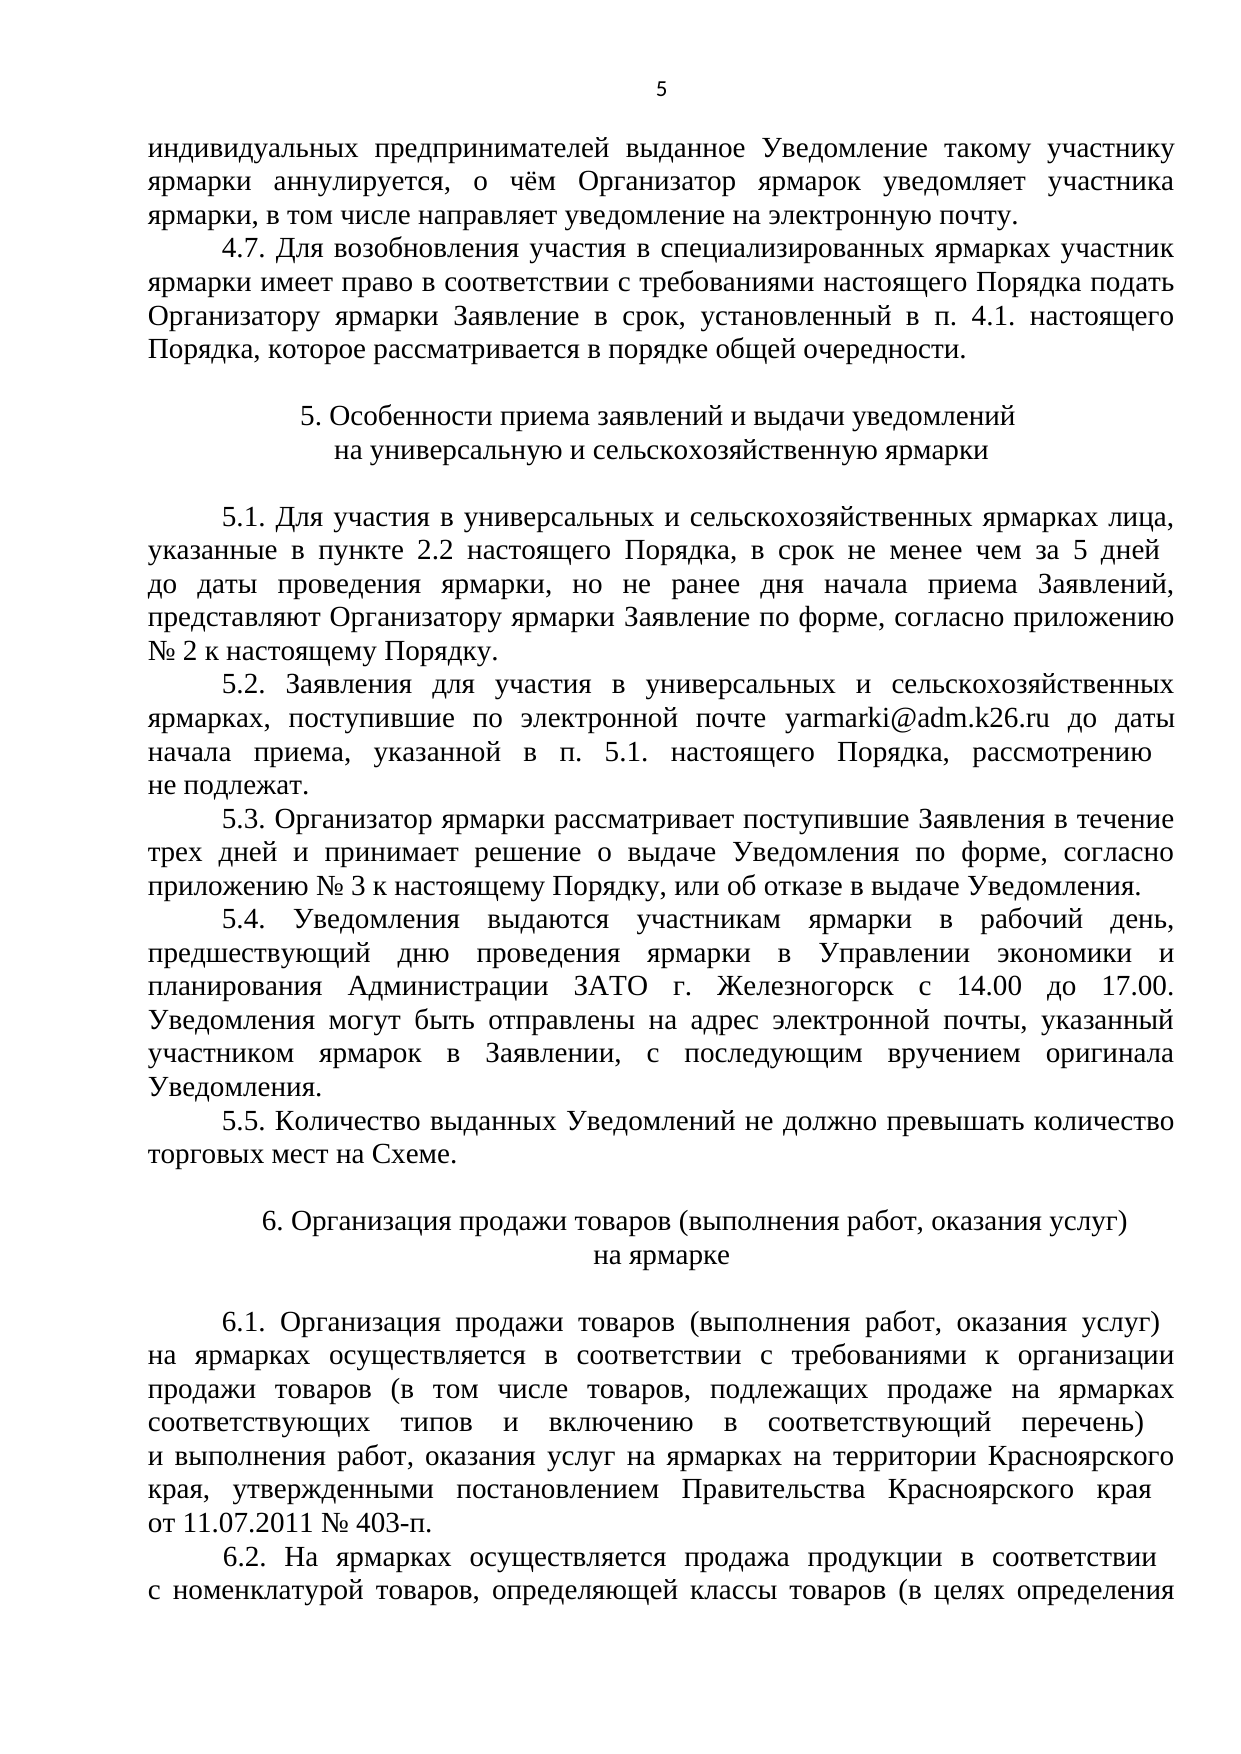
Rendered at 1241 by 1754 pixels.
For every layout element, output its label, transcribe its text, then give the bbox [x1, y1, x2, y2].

text 5. Особенности приема заявлений и выдачи уведомлений на универсальную и сельскохозяйственную ярмарки [148, 398, 1175, 465]
text 4.7. Для возобновления участия в специализированных ярмарках участник ярмарки имеет право в соответствии с требованиями настоящего Порядка подать Организатору ярмарки Заявление в срок, установленный в п. 4.1. настоящего Порядка, которое рассматривается в порядке общей очередности. [148, 231, 1175, 365]
text 6.1. Организация продажи товаров (выполнения работ, оказания услуг) на ярмарках осуществляется в соответствии с требованиями к организации продажи товаров (в том числе товаров, подлежащих продаже на ярмарках соответствующих типов и включению в соответствующий перечень) и выполнения работ, оказания услуг на ярмарках на территории Красноярского края, утвержденными постановлением Правительства Красноярского края от 11.07.2011 № 403-п. [148, 1304, 1175, 1539]
text 5.1. Для участия в универсальных и сельскохозяйственных ярмарках лица, указанные в пункте 2.2 настоящего Порядка, в срок не менее чем за 5 дней до даты проведения ярмарки, но не ранее дня начала приема Заявлений, представляют Организатору ярмарки Заявление по форме, согласно приложению № 2 к настоящему Порядку. [148, 499, 1175, 667]
text 5.5. Количество выданных Уведомлений не должно превышать количество торговых мест на Схеме. [148, 1103, 1175, 1170]
text 5.4. Уведомления выдаются участникам ярмарки в рабочий день, предшествующий дню проведения ярмарки в Управлении экономики и планирования Администрации ЗАТО г. Железногорск с 14.00 до 17.00. Уведомления могут быть отправлены на адрес электронной почты, указанный участником ярмарок в Заявлении, с последующим вручением оригинала Уведомления. [148, 901, 1175, 1103]
text 5.2. Заявления для участия в универсальных и сельскохозяйственных ярмарках, поступившие по электронной почте yarmarki@adm.k26.ru до даты начала приема, указанной в п. 5.1. настоящего Порядка, рассмотрению не подлежат. [148, 667, 1175, 801]
text 5.3. Организатор ярмарки рассматривает поступившие Заявления в течение трех дней и принимает решение о выдаче Уведомления по форме, согласно приложению № 3 к настоящему Порядку, или об отказе в выдаче Уведомления. [148, 801, 1175, 901]
text 6. Организация продажи товаров (выполнения работ, оказания услуг) на ярмарке [148, 1203, 1175, 1270]
